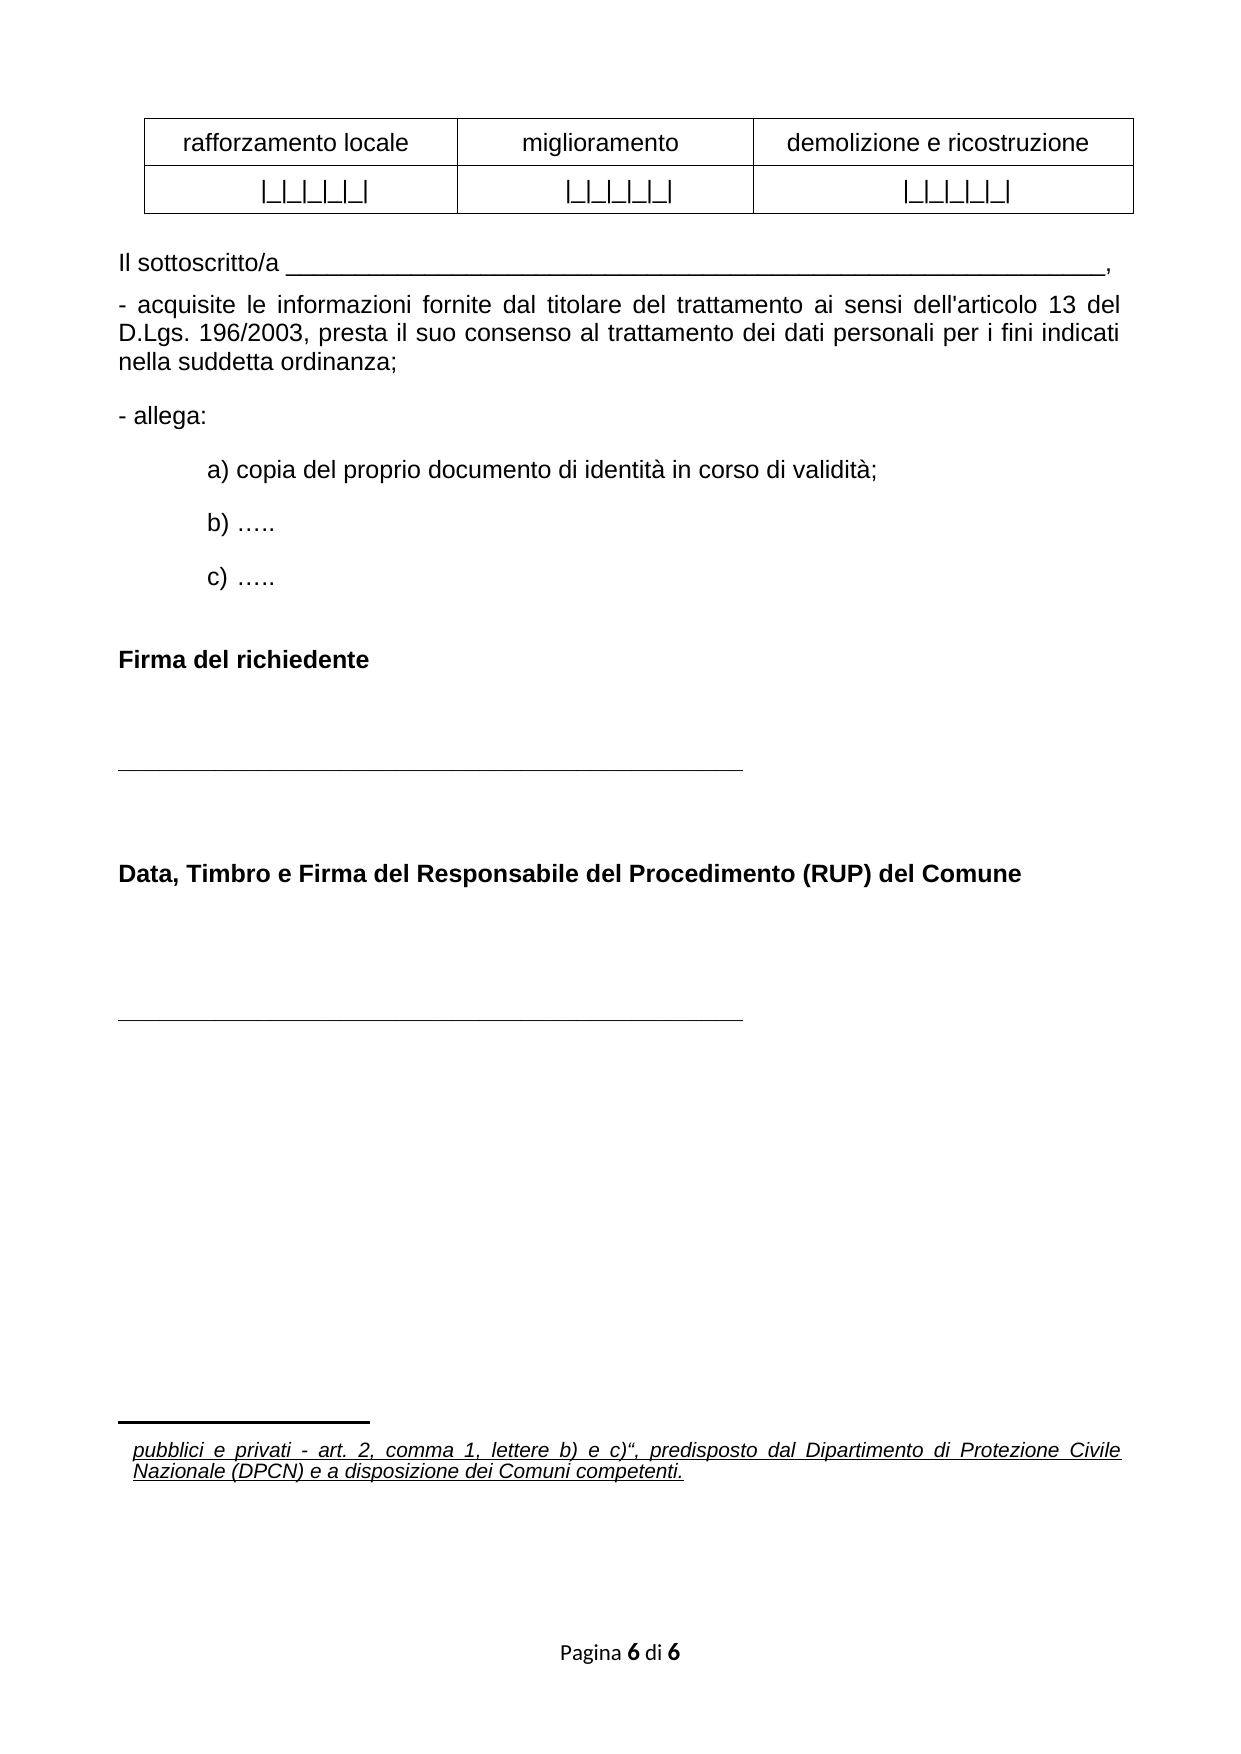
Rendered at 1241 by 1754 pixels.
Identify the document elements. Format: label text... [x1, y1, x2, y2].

list ….. [207, 562, 1122, 591]
text _____________________________________________ [118, 745, 1122, 774]
text - allega: [118, 401, 1122, 430]
table_header demolizione e ricostruzione [754, 119, 1133, 165]
table_header rafforzamento locale [145, 119, 457, 165]
text Firma del richiedente [118, 645, 1122, 673]
text Data, Timbro e Firma del Responsabile del Procedimento (RUP) del Comune [118, 859, 1122, 888]
table_cell |_|_|_|_|_| [754, 166, 1133, 213]
table_cell |_|_|_|_|_| [458, 166, 753, 213]
list copia del proprio documento di identità in corso di validità; [207, 455, 1122, 483]
table_header miglioramento [458, 119, 753, 165]
text Il sottoscritto/a ___________________________________________________________, [118, 248, 1122, 277]
text - acquisite le informazioni fornite dal titolare del trattamento ai sensi dell'articolo 13 del D.Lgs. 196/2003, presta il suo consenso al trattamento dei dati personali per i fini indicati nella suddetta ordinanza; [118, 290, 1122, 376]
table_cell |_|_|_|_|_| [145, 166, 457, 213]
text _____________________________________________ [118, 995, 1122, 1024]
list ….. [207, 508, 1122, 537]
